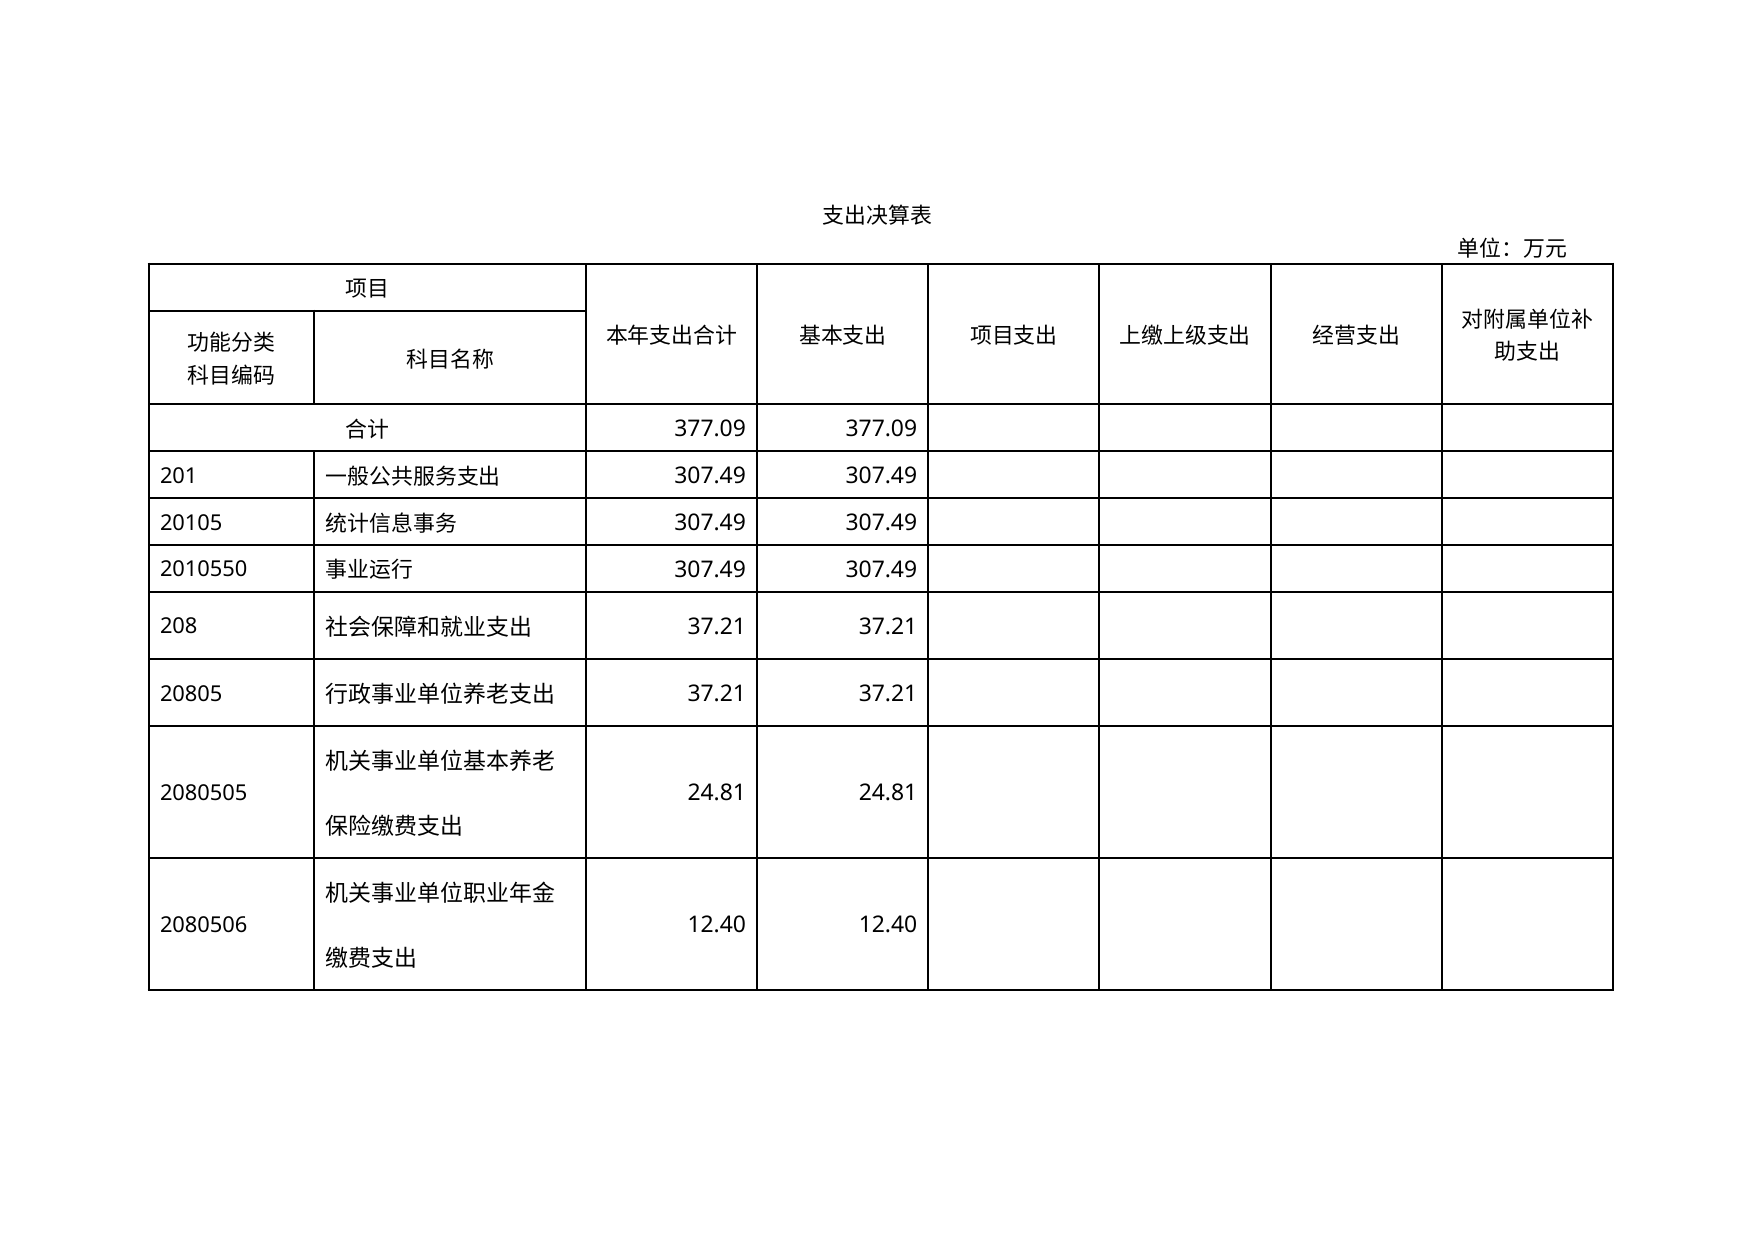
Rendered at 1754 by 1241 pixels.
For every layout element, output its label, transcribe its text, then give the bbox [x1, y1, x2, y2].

table_cell 事业运行 [315, 546, 585, 591]
table_header 项目支出 [929, 265, 1098, 403]
table_cell 一般公共服务支出 [315, 452, 585, 497]
table_cell 合计 [150, 405, 585, 450]
table_cell 12.40 [758, 859, 927, 989]
table_cell [929, 593, 1098, 658]
table_cell [1100, 405, 1270, 450]
table_cell 307.49 [758, 499, 927, 544]
table_cell 社会保障和就业支出 [315, 593, 585, 658]
table_cell 201 [150, 452, 313, 497]
table_cell 24.81 [758, 727, 927, 857]
table_cell 功能分类 科目编码 [150, 312, 313, 403]
table_cell [1443, 593, 1612, 658]
table_cell 307.49 [587, 546, 756, 591]
table_cell 208 [150, 593, 313, 658]
table_cell [1443, 405, 1612, 450]
table_cell [1100, 546, 1270, 591]
table_cell 307.49 [587, 452, 756, 497]
table_cell [1272, 405, 1441, 450]
table_cell [1272, 593, 1441, 658]
text 单位：万元 [150, 230, 1566, 263]
table_cell 37.21 [587, 660, 756, 725]
table_cell 2010550 [150, 546, 313, 591]
table_cell 377.09 [587, 405, 756, 450]
table_cell [929, 452, 1098, 497]
table_cell 12.40 [587, 859, 756, 989]
table_cell [1443, 546, 1612, 591]
table_cell [1443, 499, 1612, 544]
table_cell [929, 499, 1098, 544]
table_cell [1100, 452, 1270, 497]
table_cell [1272, 546, 1441, 591]
table_header 基本支出 [758, 265, 927, 403]
table_cell 科目名称 [315, 312, 585, 403]
table_cell [1272, 452, 1441, 497]
table_cell [929, 660, 1098, 725]
table_cell 2080505 [150, 727, 313, 857]
table_cell 统计信息事务 [315, 499, 585, 544]
text 支出决算表 [150, 198, 1604, 230]
table_cell [1272, 859, 1441, 989]
table_cell 307.49 [587, 499, 756, 544]
table_cell [1272, 499, 1441, 544]
table_cell 377.09 [758, 405, 927, 450]
table_cell [1272, 727, 1441, 857]
table_cell [1100, 660, 1270, 725]
table_cell [929, 859, 1098, 989]
table_cell 机关事业单位基本养老保险缴费支出 [315, 727, 585, 857]
table_cell 2080506 [150, 859, 313, 989]
table_cell 机关事业单位职业年金缴费支出 [315, 859, 585, 989]
table_cell [1100, 499, 1270, 544]
table_cell [1100, 727, 1270, 857]
table_cell 307.49 [758, 452, 927, 497]
table_cell [1272, 660, 1441, 725]
table_cell 37.21 [758, 660, 927, 725]
table_cell 37.21 [758, 593, 927, 658]
table_cell 24.81 [587, 727, 756, 857]
table_cell [1443, 452, 1612, 497]
table_cell [929, 405, 1098, 450]
table_header 经营支出 [1272, 265, 1441, 403]
table_cell [929, 546, 1098, 591]
table_header 项目 [150, 265, 585, 309]
table_cell [929, 727, 1098, 857]
table_cell 20105 [150, 499, 313, 544]
table_cell [1443, 660, 1612, 725]
table_cell 307.49 [758, 546, 927, 591]
table_cell [1100, 859, 1270, 989]
table_cell [1443, 859, 1612, 989]
table_header 上缴上级支出 [1100, 265, 1270, 403]
table_cell 20805 [150, 660, 313, 725]
table_cell [1443, 727, 1612, 857]
table_header 对附属单位补助支出 [1443, 265, 1612, 403]
table_cell 37.21 [587, 593, 756, 658]
table_header 本年支出合计 [587, 265, 756, 403]
table_cell [1100, 593, 1270, 658]
table_cell 行政事业单位养老支出 [315, 660, 585, 725]
